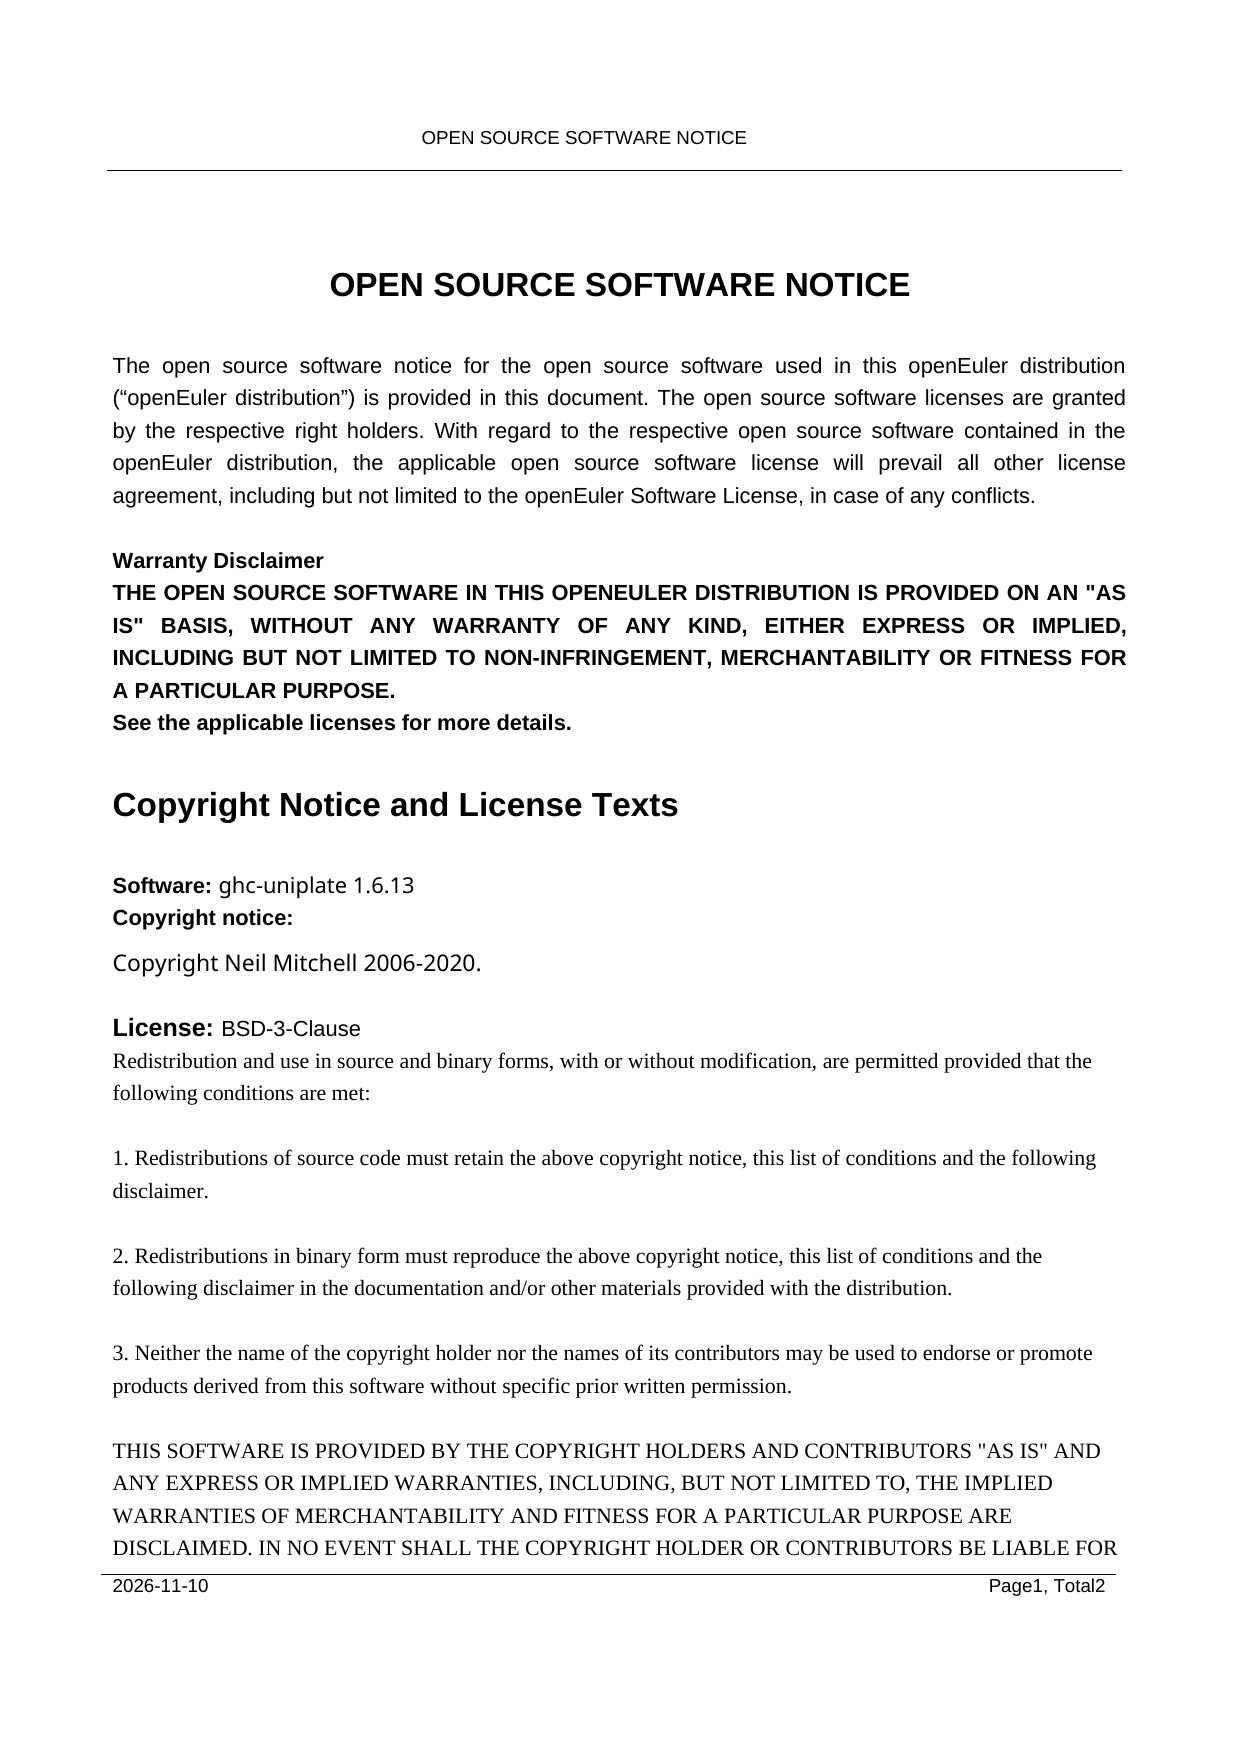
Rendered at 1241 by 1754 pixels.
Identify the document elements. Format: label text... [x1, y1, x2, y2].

text License: BSD-3-Clause [112, 1012, 1128, 1044]
text Copyright notice: [112, 901, 1128, 934]
text OPEN SOURCE SOFTWARE NOTICE [112, 251, 1128, 316]
text The open source software notice for the open source software used in this openEuler distribution (“openEuler distribution”) is provided in this document. The open source software licenses are granted by the respective right holders. With regard to the respective open source software contained in the openEuler distribution, the applicable open source software license will prevail all other license agreement, including but not limited to the openEuler Software License, in case of any conflicts. [112, 349, 1128, 511]
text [112, 1044, 1128, 1564]
text Copyright Neil Mitchell 2006-2020. [112, 947, 1128, 1012]
title Software: ghc-uniplate 1.6.13 [112, 869, 1128, 901]
text Warranty Disclaimer [112, 544, 1128, 576]
text Copyright Notice and License Texts [112, 771, 1128, 836]
text THE OPEN SOURCE SOFTWARE IN THIS OPENEULER DISTRIBUTION IS PROVIDED ON AN "AS IS" BASIS, WITHOUT ANY WARRANTY OF ANY KIND, EITHER EXPRESS OR IMPLIED, INCLUDING BUT NOT LIMITED TO NON-INFRINGEMENT, MERCHANTABILITY OR FITNESS FOR A PARTICULAR PURPOSE. See the applicable licenses for more details. [112, 576, 1128, 739]
